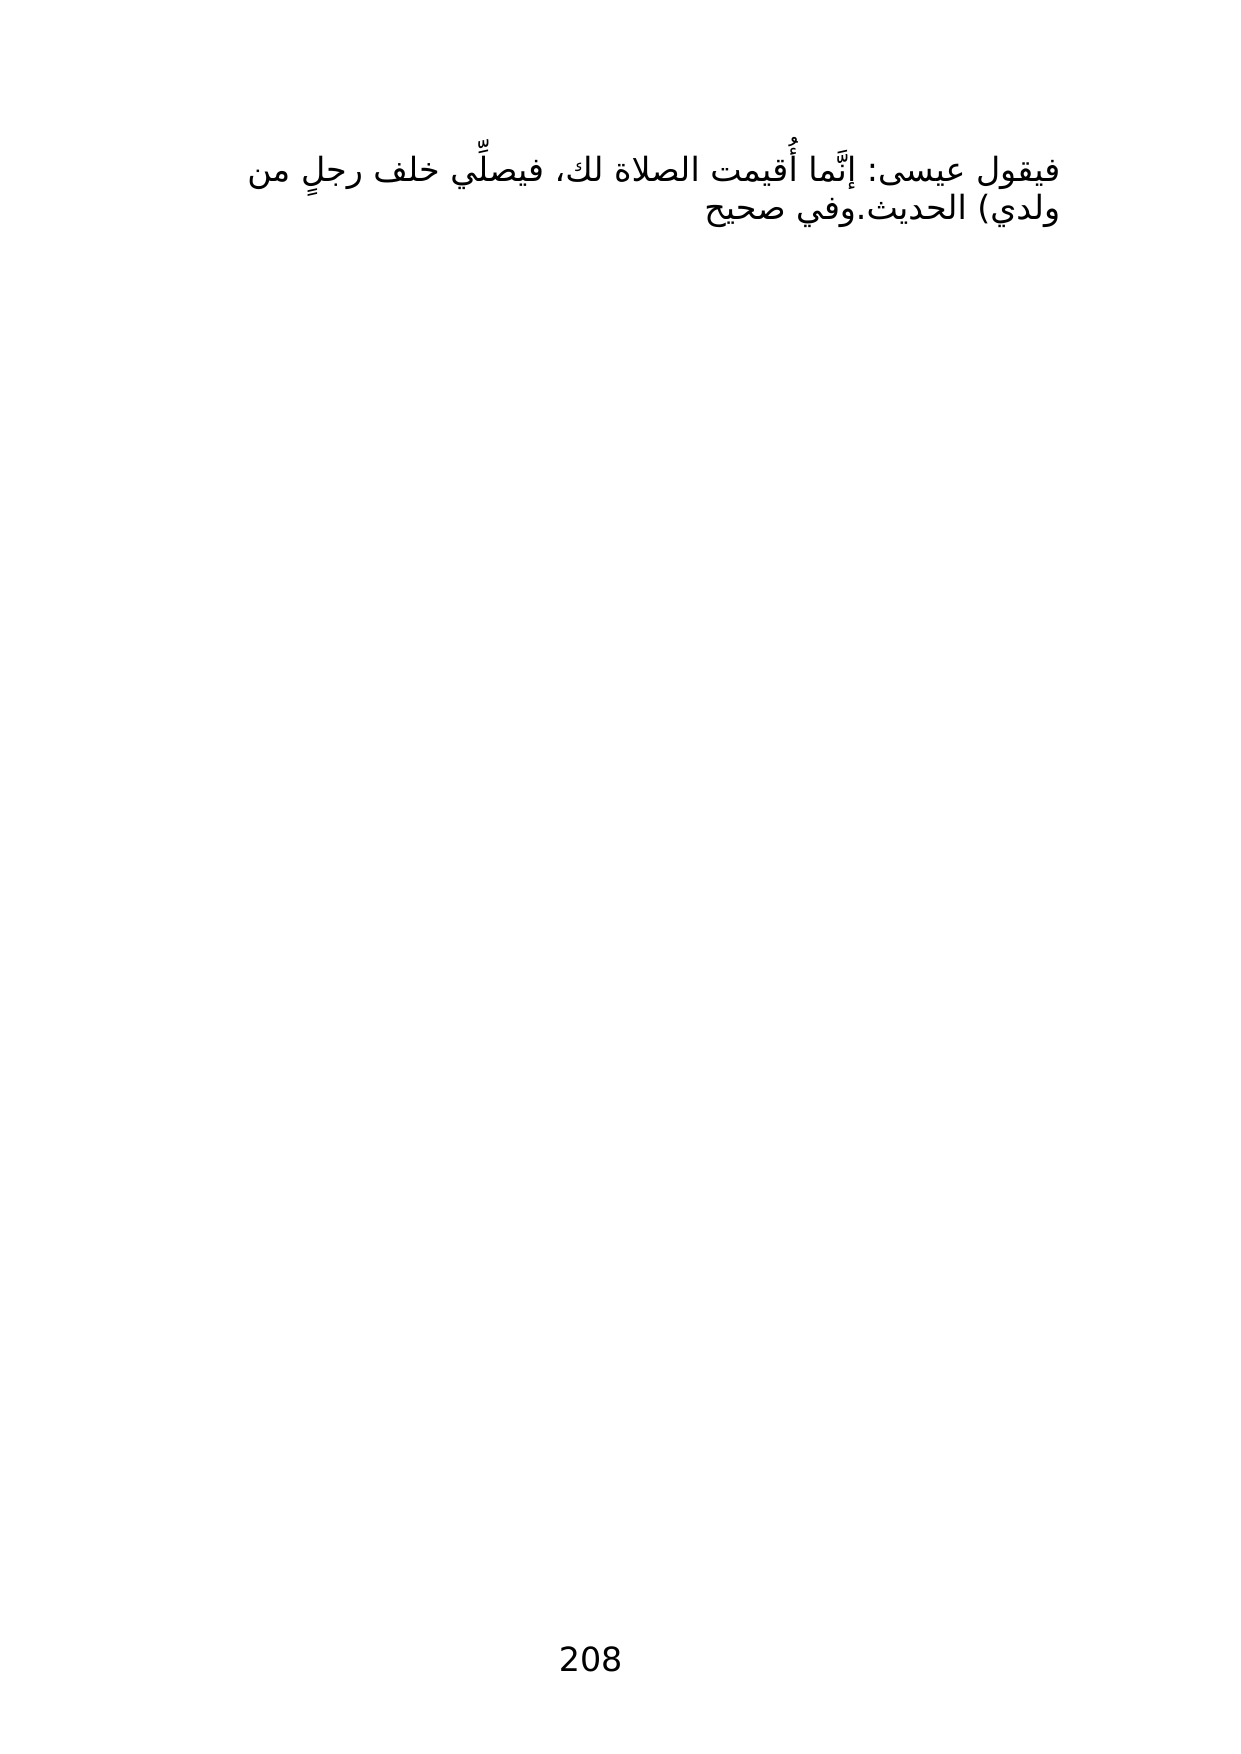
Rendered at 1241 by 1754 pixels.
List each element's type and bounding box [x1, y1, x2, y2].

text [180, 150, 1060, 228]
